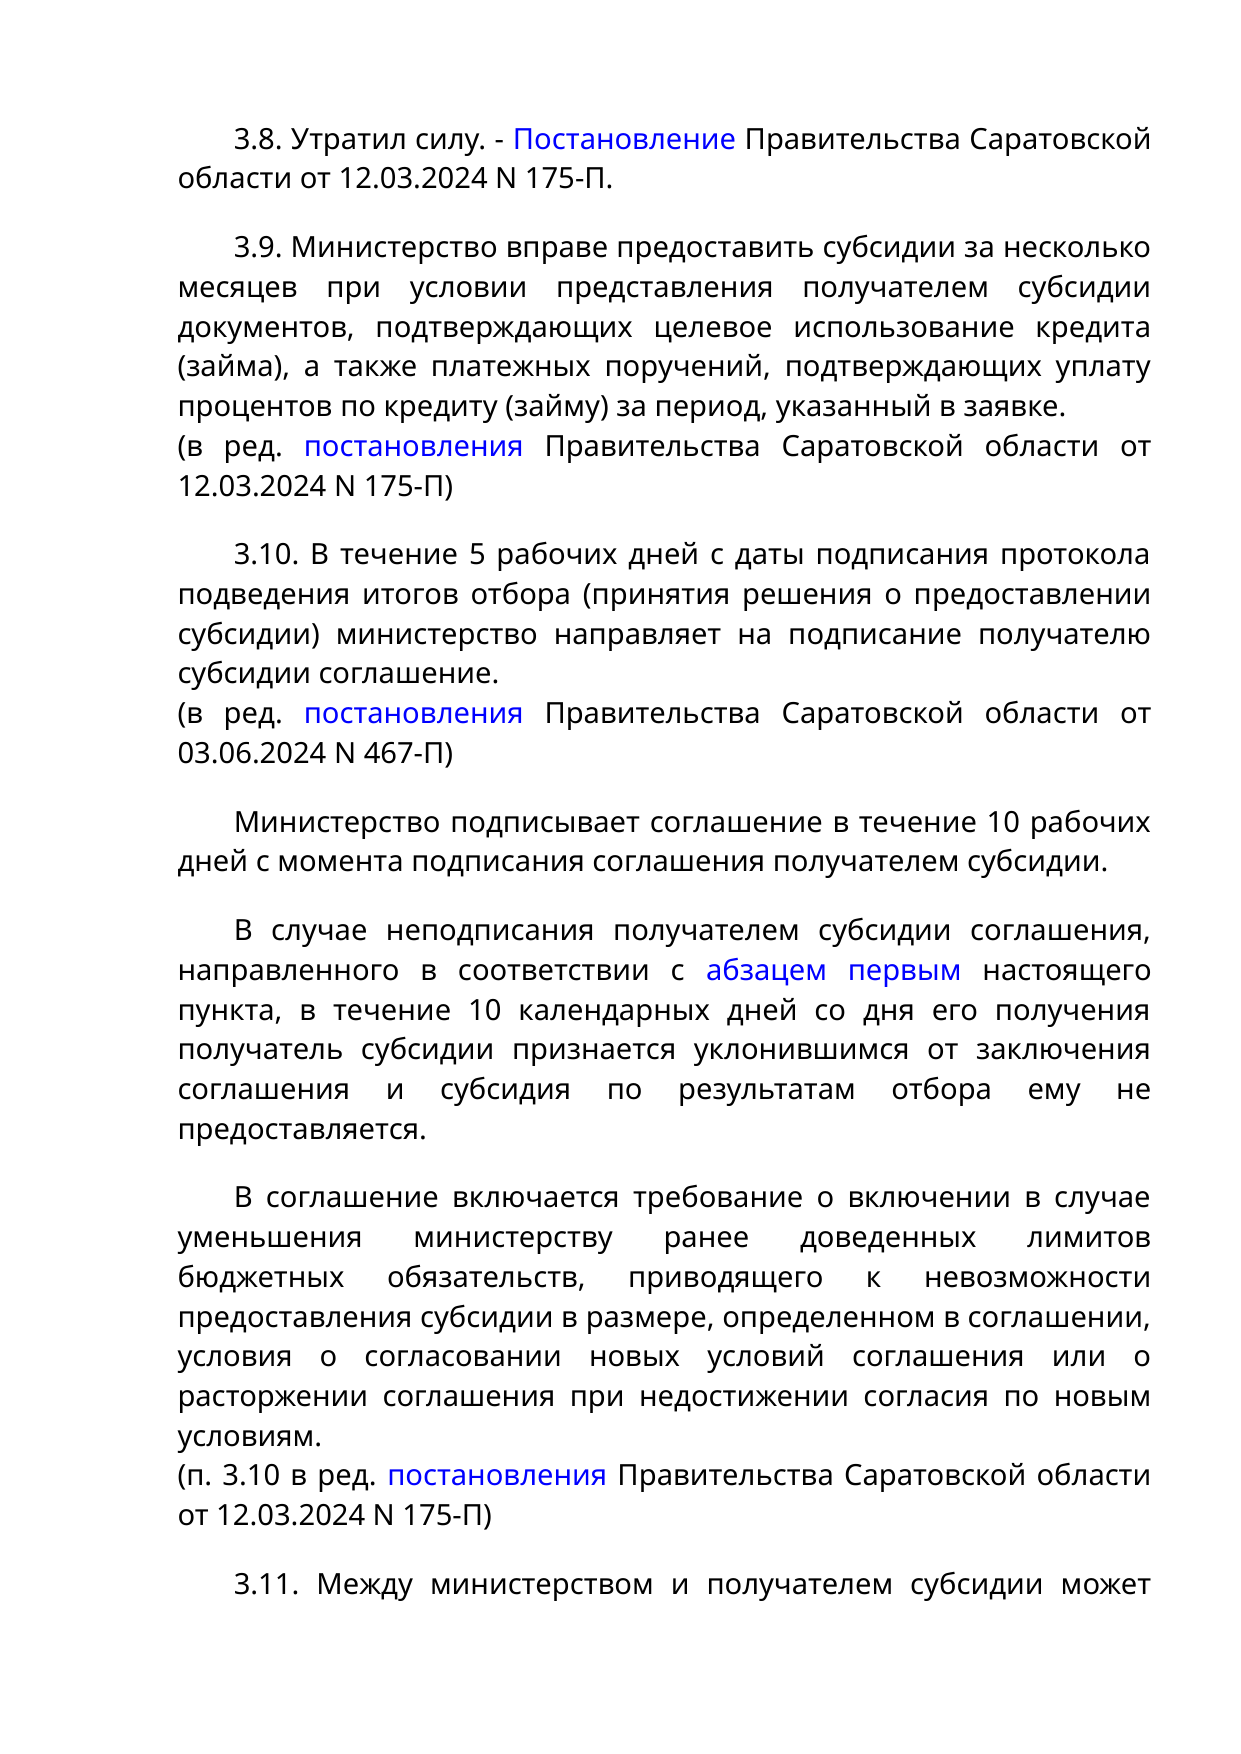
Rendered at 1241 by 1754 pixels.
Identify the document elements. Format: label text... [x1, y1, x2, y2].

text Министерство подписывает соглашение в течение 10 рабочих дней с момента подписания соглашения получателем субсидии. [177, 801, 1152, 880]
text (в ред. постановления Правительства Саратовской области от 03.06.2024 N 467-П) [177, 692, 1152, 772]
text 3.10. В течение 5 рабочих дней с даты подписания протокола подведения итогов отбора (принятия решения о предоставлении субсидии) министерство направляет на подписание получателю субсидии соглашение. [177, 534, 1152, 692]
text (в ред. постановления Правительства Саратовской области от 12.03.2024 N 175-П) [177, 425, 1152, 504]
text 3.9. Министерство вправе предоставить субсидии за несколько месяцев при условии представления получателем субсидии документов, подтверждающих целевое использование кредита (займа), а также платежных поручений, подтверждающих уплату процентов по кредиту (займу) за период, указанный в заявке. [177, 227, 1152, 425]
text В соглашение включается требование о включении в случае уменьшения министерству ранее доведенных лимитов бюджетных обязательств, приводящего к невозможности предоставления субсидии в размере, определенном в соглашении, условия о согласовании новых условий соглашения или о расторжении соглашения при недостижении согласия по новым условиям. [177, 1177, 1152, 1454]
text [177, 1563, 1152, 1603]
text (п. 3.10 в ред. постановления Правительства Саратовской области от 12.03.2024 N 175-П) [177, 1454, 1152, 1534]
text 3.8. Утратил силу. - Постановление Правительства Саратовской области от 12.03.2024 N 175-П. [177, 118, 1152, 197]
text В случае неподписания получателем субсидии соглашения, направленного в соответствии с абзацем первым настоящего пункта, в течение 10 календарных дней со дня его получения получатель субсидии признается уклонившимся от заключения соглашения и субсидия по результатам отбора ему не предоставляется. [177, 909, 1152, 1148]
